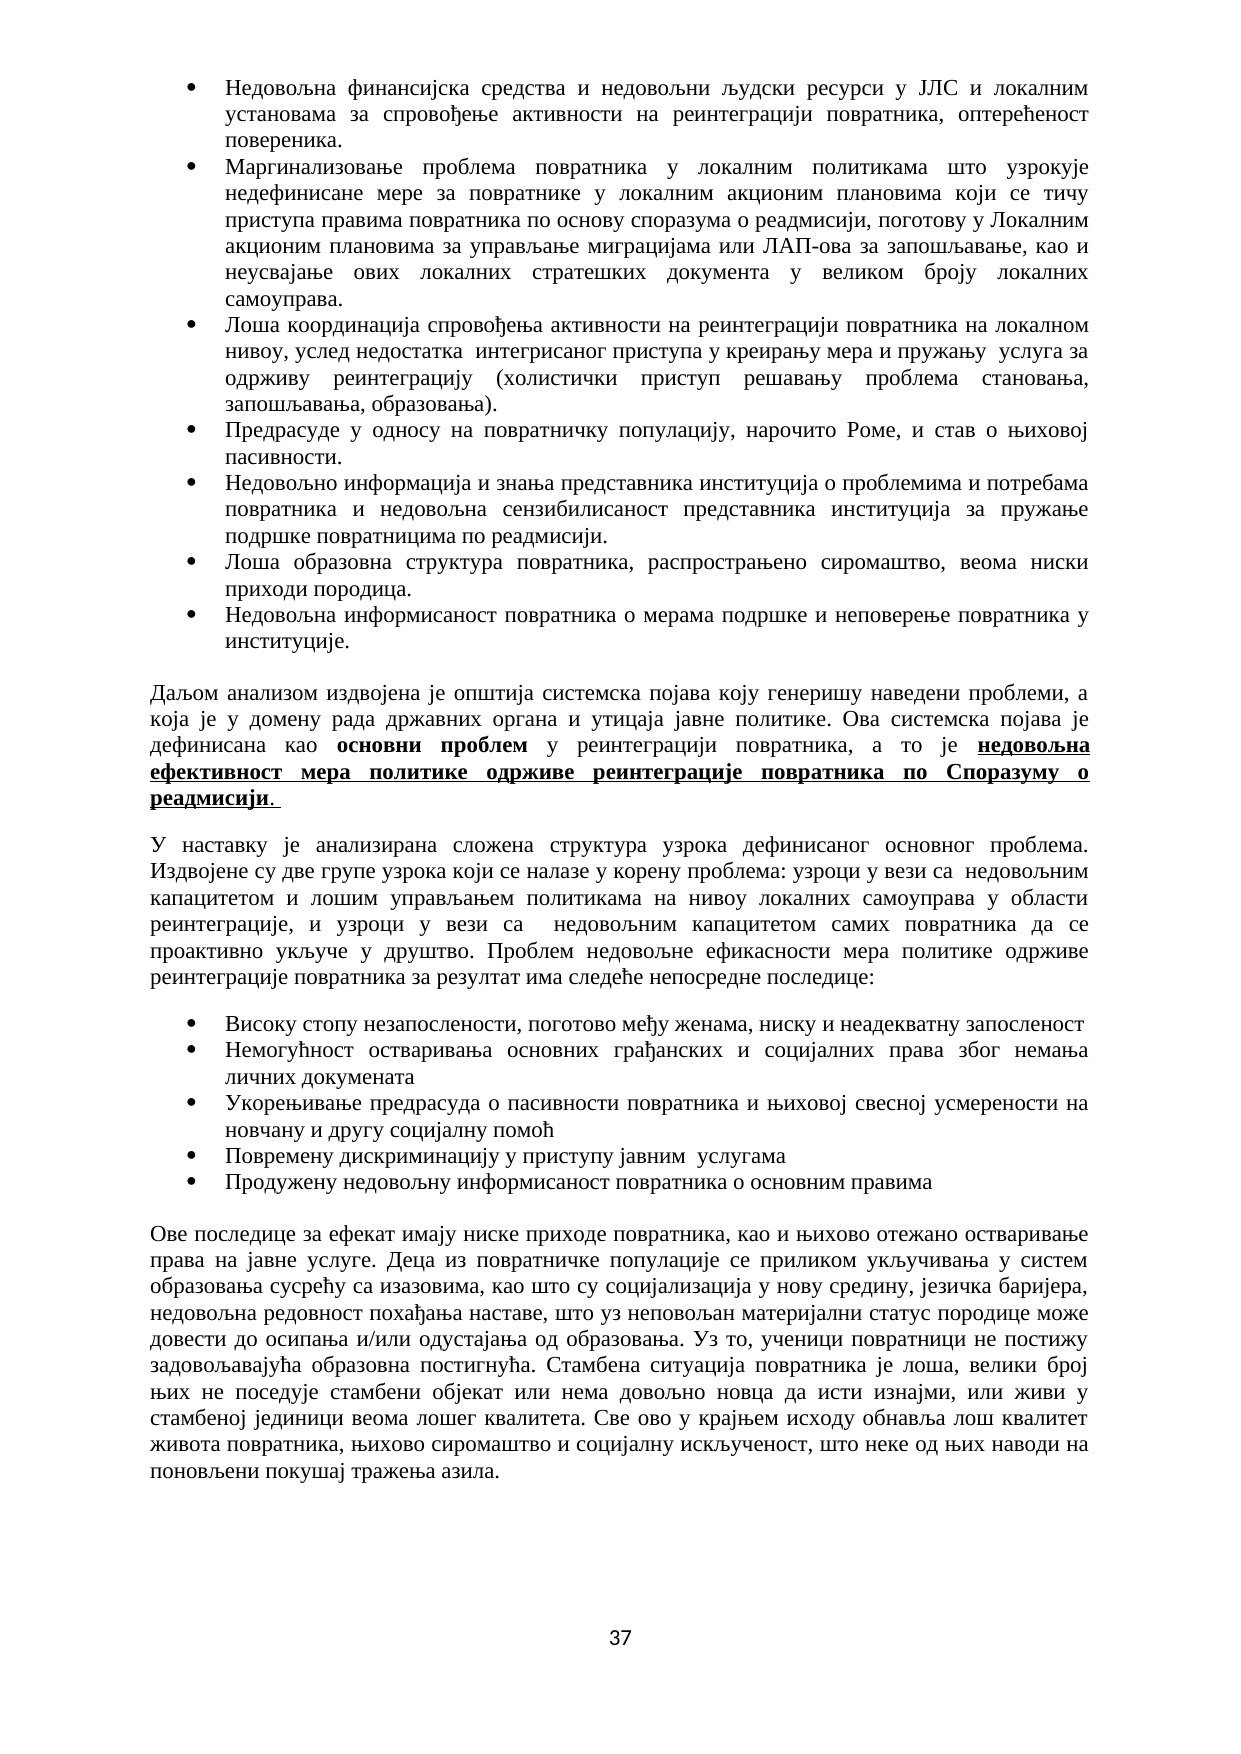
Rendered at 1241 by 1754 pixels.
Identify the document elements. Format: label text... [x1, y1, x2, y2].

text Даљом анализом издвојена је општија системска појава коју генеришу наведени проблеми, а која је у домену рада државних органа и утицаја јавне политике. Ова системска појава је дефинисана као основни проблем у реинтеграцији повратника, а то је недовољна ефективност мера политике одрживе реинтеграције повратника по Споразуму о реадмисији. [150, 679, 1090, 781]
list Продужену недовољну информисаност повратника о основним правима [187, 1168, 1090, 1195]
text У наставку је анализирана сложена структура узрока дефинисаног основног проблема. Издвојене су две групе узрока који се налазе у корену проблема: узроци у вези са недовољним капацитетом и лошим управљањем политикама на нивоу локалних самоуправа у области реинтеграције, и узроци у вези са недовољним капацитетом самих повратника да се проактивно укључе у друштво. Проблем недовољне ефикасности мера политике одрживе реинтеграције повратника за резултат има следеће непосредне последице: [150, 831, 1090, 989]
text Даљом анализом издвојена је општија системска појава коју генеришу наведени проблеми, а која је у домену рада државних органа и утицаја јавне политике. Ова системска појава је дефинисана као основни проблем у реинтеграцији повратника, а то је недовољна ефективност мера политике одрживе реинтеграције повратника по Споразуму о реадмисији. [150, 782, 1090, 810]
list Лоша образовна структура повратника, распрострањено сиромаштво, веома ниски приходи породица. [187, 548, 1090, 601]
list Лоша координација спровођења активности на реинтеграцији повратника на локалном нивоу, услед недостатка интегрисаног приступа у креирању мера и пружању услуга за одрживу реинтеграцију (холистички приступ решавању проблема становања, запошљавања, образовања). [187, 311, 1090, 416]
list Предрасуде у односу на повратничку популацију, нарочито Роме, и став о њиховој пасивности. [187, 416, 1090, 469]
list Повремену дискриминацију у приступу јавним услугама [187, 1142, 1090, 1168]
list Укорењивање предрасуда о пасивности повратника и њиховој свесној усмерености на новчану и другу социјалну помоћ [187, 1089, 1090, 1142]
list Маргинализовање проблема повратника у локалним политикама што узрокује недефинисане мере за повратнике у локалним акционим плановима који се тичу приступа правима повратника по основу споразума о реадмисији, поготову у Локалним акционим плановима за управљање миграцијама или ЛАП-ова за запошљавање, као и неусвајање ових локалних стратешких документа у великом броју локалних самоуправа. [187, 153, 1090, 311]
list Високу стопу незапослености, поготово међу женама, ниску и неадекватну запосленост [187, 1010, 1090, 1037]
list Недовољно информација и знања представника институција о проблемима и потребама повратника и недовољна сензибилисаност представника институција за пружање подршке повратницима по реадмисији. [187, 469, 1090, 548]
text Ове последице за ефекат имају ниске приходе повратника, као и њихово отежано остваривање права на јавне услуге. Деца из повратничке популације се приликом укључивања у систем образовања сусрећу са изазовима, као што су социјализација у нову средину, језичка баријера, недовољна редовност похађања наставе, што уз неповољан материјални статус породице може довести до осипања и/или одустајања од образовања. Уз то, ученици повратници не постижу задовољавајућа образовна постигнућа. Стамбена ситуација повратника је лоша, велики број њих не поседује стамбени објекат или нема довољно новца да исти изнајми, или живи у стамбеној јединици веома лошег квалитета. Све ово у крајњем исходу обнавља лош квалитет живота повратника, њихово сиромаштво и социјалну искљученост, што неке од њих наводи на поновљени покушај тражења азила. [150, 1220, 1090, 1483]
list Недовољна финансијска средства и недовољни људски ресурси у ЈЛС и локалним установама за спровођење активности на реинтеграцији повратника, оптерећеност повереника. [187, 74, 1090, 153]
list Недовољна информисаност повратника о мерама подршке и неповерење повратника у институције. [187, 601, 1090, 654]
list Немогућност остваривања основних грађанских и социјалних права због немања личних докумената [187, 1037, 1090, 1089]
